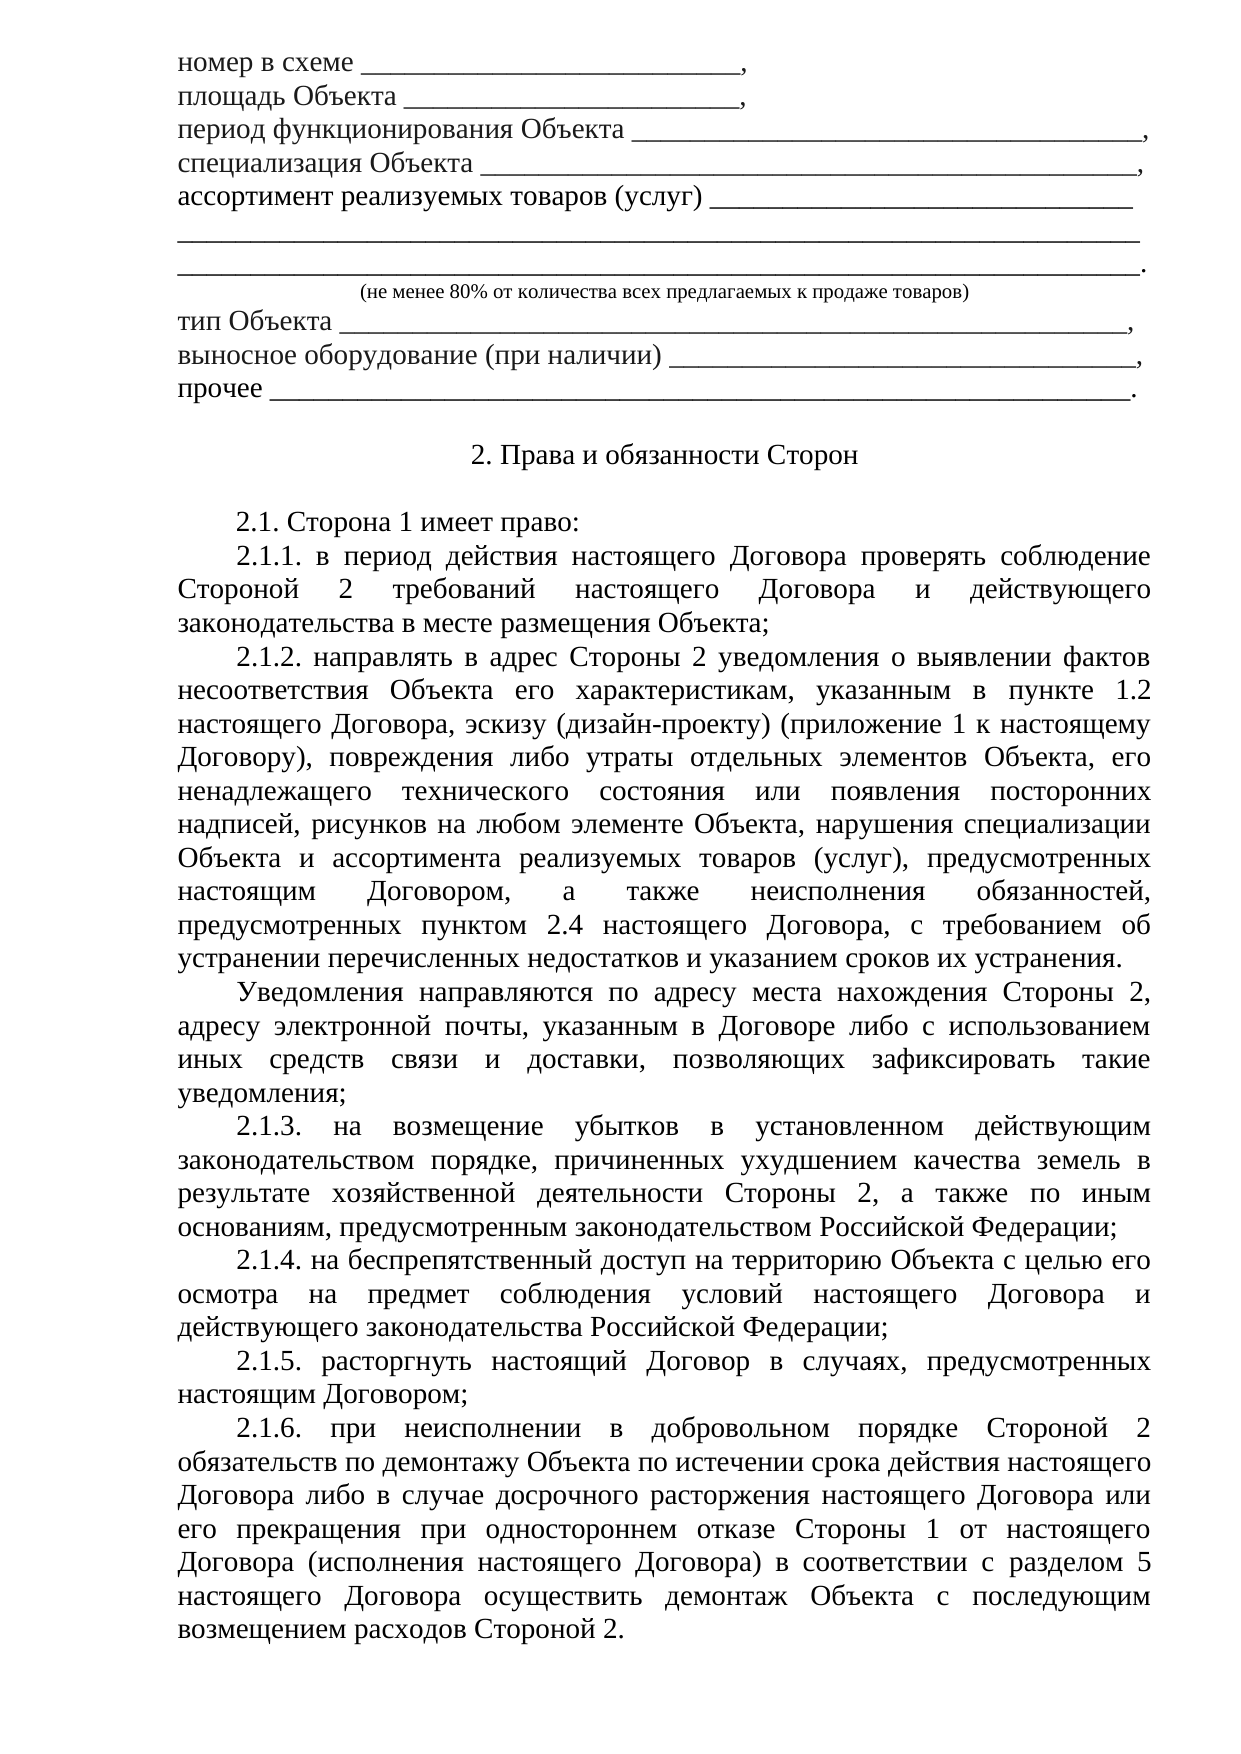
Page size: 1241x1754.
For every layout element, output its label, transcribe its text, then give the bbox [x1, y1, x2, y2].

text 2.1.2. направлять в адрес Стороны 2 уведомления о выявлении фактов несоответствия Объекта его характеристикам, указанным в пункте 1.2 настоящего Договора, эскизу (дизайн-проекту) (приложение 1 к настоящему Договору), повреждения либо утраты отдельных элементов Объекта, его ненадлежащего технического состояния или появления посторонних надписей, рисунков на любом элементе Объекта, нарушения специализации Объекта и ассортимента реализуемых товаров (услуг), предусмотренных настоящим Договором, а также неисполнения обязанностей, предусмотренных пунктом 2.4 настоящего Договора, с требованием об устранении перечисленных недостатков и указанием сроков их устранения. [177, 639, 1152, 974]
text __________________________________________________________________. [177, 246, 1152, 279]
text выносное оборудование (при наличии) ________________________________, [177, 337, 1152, 370]
text ассортимент реализуемых товаров (услуг) _____________________________ [177, 178, 1152, 212]
text Уведомления направляются по адресу места нахождения Стороны 2, адресу электронной почты, указанным в Договоре либо с использованием иных средств связи и доставки, позволяющих зафиксировать такие уведомления; [177, 974, 1152, 1108]
text 2.1.5. расторгнуть настоящий Договор в случаях, предусмотренных настоящим Договором; [177, 1343, 1152, 1410]
text 2.1.3. на возмещение убытков в установленном действующим законодательством порядке, причиненных ухудшением качества земель в результате хозяйственной деятельности Стороны 2, а также по иным основаниям, предусмотренным законодательством Российской Федерации; [177, 1108, 1152, 1242]
text тип Объекта ______________________________________________________, [177, 303, 1152, 337]
text __________________________________________________________________ [177, 212, 1152, 246]
text площадь Объекта _______________________, [177, 78, 1152, 111]
text 2.1.6. при неисполнении в добровольном порядке Стороной 2 обязательств по демонтажу Объекта по истечении срока действия настоящего Договора либо в случае досрочного расторжения настоящего Договора или его прекращения при одностороннем отказе Стороны 1 от настоящего Договора (исполнения настоящего Договора) в соответствии с разделом 5 настоящего Договора осуществить демонтаж Объекта с последующим возмещением расходов Стороной 2. [177, 1410, 1152, 1645]
text период функционирования Объекта ___________________________________, [177, 111, 1152, 145]
text 2.1.4. на беспрепятственный доступ на территорию Объекта с целью его осмотра на предмет соблюдения условий настоящего Договора и действующего законодательства Российской Федерации; [177, 1242, 1152, 1343]
text 2.1.1. в период действия настоящего Договора проверять соблюдение Стороной 2 требований настоящего Договора и действующего законодательства в месте размещения Объекта; [177, 538, 1152, 639]
text 2.1. Сторона 1 имеет право: [177, 504, 1152, 538]
text прочее ___________________________________________________________. [177, 370, 1152, 404]
text (не менее 80% от количества всех предлагаемых к продаже товаров) [177, 279, 1152, 303]
text специализация Объекта _____________________________________________, [177, 145, 1152, 178]
text 2. Права и обязанности Сторон [177, 437, 1152, 471]
text номер в схеме __________________________, [177, 44, 1152, 78]
